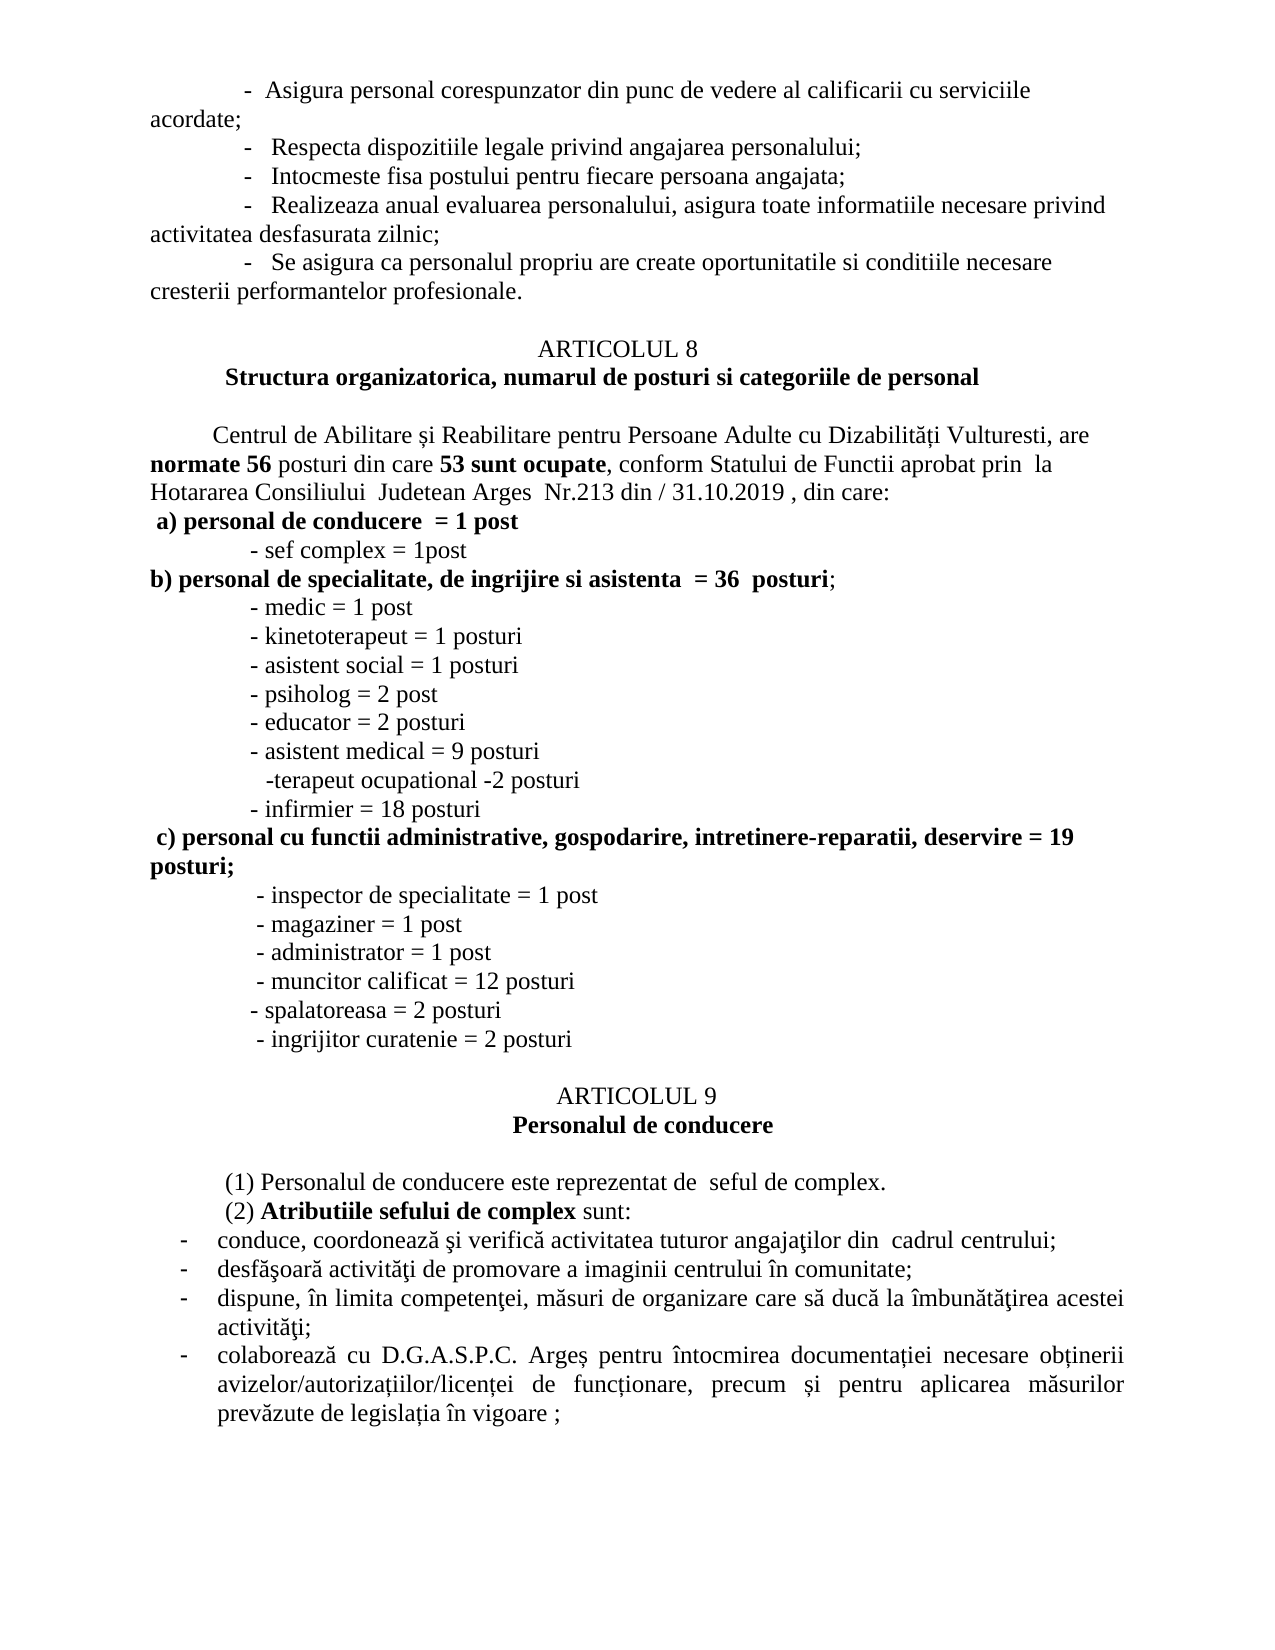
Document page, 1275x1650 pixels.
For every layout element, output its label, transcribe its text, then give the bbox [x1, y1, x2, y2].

text -terapeut ocupational -2 posturi [150, 765, 1125, 794]
text - ingrijitor curatenie = 2 posturi [150, 1024, 1125, 1052]
text Personalul de conducere [150, 1110, 1125, 1139]
text Structura organizatorica, numarul de posturi si categoriile de personal [150, 362, 1125, 391]
list desfăşoară activităţi de promovare a imaginii centrului în comunitate; [179, 1254, 1125, 1283]
text a) personal de conducere = 1 post [150, 506, 1125, 535]
text - administrator = 1 post [150, 937, 1125, 966]
text - educator = 2 posturi [150, 707, 1125, 736]
text - infirmier = 18 posturi [150, 794, 1125, 822]
list conduce, coordonează şi verifică activitatea tuturor angajaţilor din cadrul centrului; [179, 1225, 1125, 1254]
text - asistent social = 1 posturi [150, 650, 1125, 679]
text - medic = 1 post [150, 592, 1125, 621]
text Centrul de Abilitare și Reabilitare pentru Persoane Adulte cu Dizabilități Vulturesti, are normate 56 posturi din care 53 sunt ocupate, conform Statului de Functii aprobat prin la Hotararea Consiliului Judetean Arges Nr.213 din / 31.10.2019 , din care: [150, 420, 1125, 506]
text (2) Atributiile sefului de complex sunt: [150, 1196, 1125, 1225]
text - Realizeaza anual evaluarea personalului, asigura toate informatiile necesare privind activitatea desfasurata zilnic; [150, 190, 1125, 247]
text - sef complex = 1post [150, 535, 1125, 564]
text - Se asigura ca personalul propriu are create oportunitatile si conditiile necesare cresterii performantelor profesionale. [150, 247, 1125, 305]
text b) personal de specialitate, de ingrijire si asistenta = 36 posturi; [150, 564, 1125, 592]
text - psiholog = 2 post [150, 679, 1125, 707]
text - Respecta dispozitiile legale privind angajarea personalului; [150, 132, 1125, 161]
text - asistent medical = 9 posturi [150, 736, 1125, 765]
text - magaziner = 1 post [150, 909, 1125, 937]
text (1) Personalul de conducere este reprezentat de seful de complex. [150, 1167, 1125, 1196]
text - kinetoterapeut = 1 posturi [150, 621, 1125, 650]
text - spalatoreasa = 2 posturi [150, 995, 1125, 1024]
text - Intocmeste fisa postului pentru fiecare persoana angajata; [150, 161, 1125, 190]
text ARTICOLUL 8 [300, 334, 1125, 362]
text c) personal cu functii administrative, gospodarire, intretinere-reparatii, deservire = 19 posturi; [150, 822, 1125, 880]
list colaborează cu D.G.A.S.P.C. Argeș pentru întocmirea documentației necesare obținerii avizelor/autorizațiilor/licenței de funcționare, precum și pentru aplicarea măsurilor prevăzute de legislația în vigoare ; [179, 1340, 1125, 1427]
text - inspector de specialitate = 1 post [150, 880, 1125, 909]
text - Asigura personal corespunzator din punc de vedere al calificarii cu serviciile acordate; [150, 75, 1125, 132]
text ARTICOLUL 9 [150, 1081, 1125, 1110]
text - muncitor calificat = 12 posturi [150, 966, 1125, 995]
list dispune, în limita competenţei, măsuri de organizare care să ducă la îmbunătăţirea acestei activităţi; [179, 1283, 1125, 1340]
